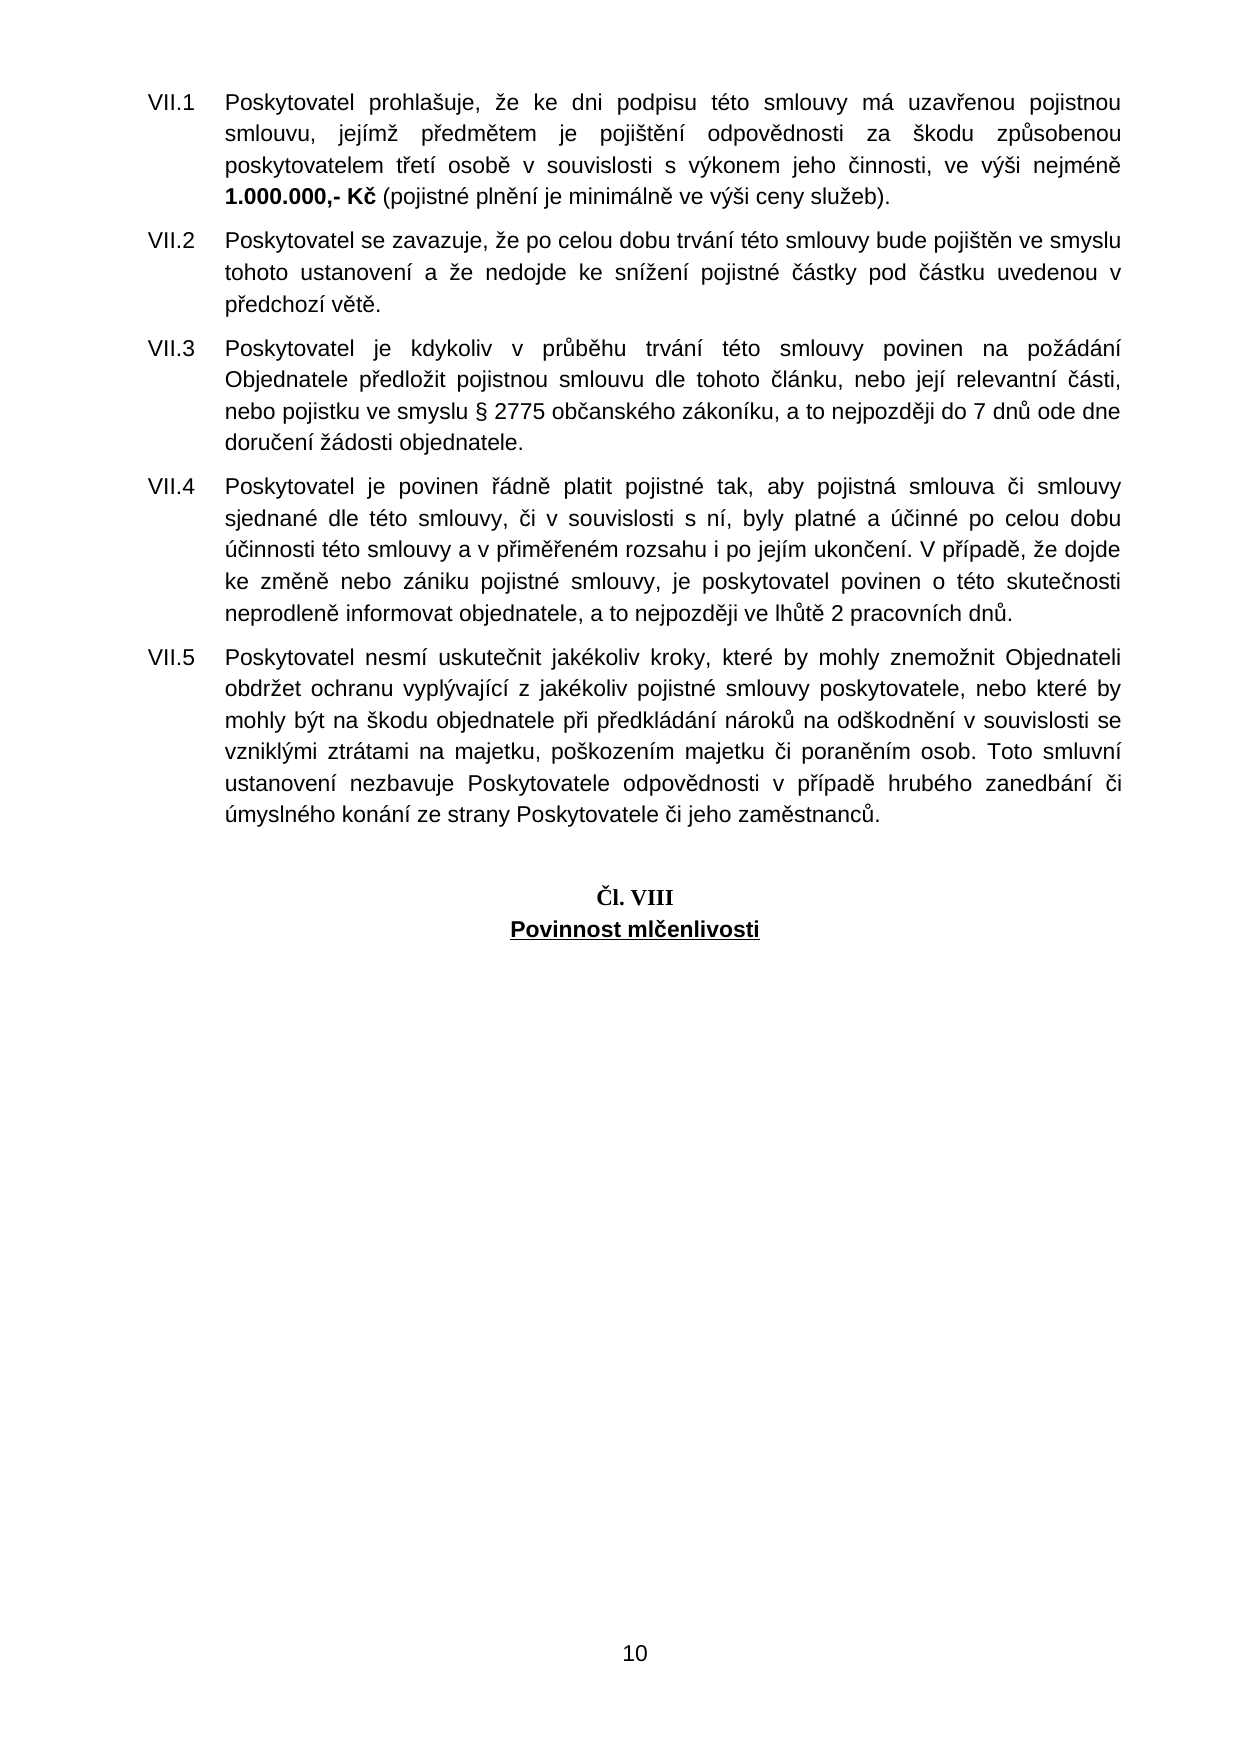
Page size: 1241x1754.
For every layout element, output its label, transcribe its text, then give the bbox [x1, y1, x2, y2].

list Poskytovatel se zavazuje, že po celou dobu trvání této smlouvy bude pojištěn ve smyslu tohoto ustanovení a že nedojde ke snížení pojistné částky pod částku uvedenou v předchozí větě. [148, 227, 1122, 317]
list Poskytovatel prohlašuje, že ke dni podpisu této smlouvy má uzavřenou pojistnou smlouvu, jejímž předmětem je pojištění odpovědnosti za škodu způsobenou poskytovatelem třetí osobě v souvislosti s výkonem jeho činnosti, ve výši nejméně 1.000.000,- Kč (pojistné plnění je minimálně ve výši ceny služeb). [148, 89, 1122, 210]
list Poskytovatel je kdykoliv v průběhu trvání této smlouvy povinen na požádání Objednatele předložit pojistnou smlouvu dle tohoto článku, nebo její relevantní části, nebo pojistku ve smyslu § 2775 občanského zákoníku, a to nejpozději do 7 dnů ode dne doručení žádosti objednatele. [148, 334, 1122, 456]
list Poskytovatel je povinen řádně platit pojistné tak, aby pojistná smlouva či smlouvy sjednané dle této smlouvy, či v souvislosti s ní, byly platné a účinné po celou dobu účinnosti této smlouvy a v přiměřeném rozsahu i po jejím ukončení. V případě, že dojde ke změně nebo zániku pojistné smlouvy, je poskytovatel povinen o této skutečnosti neprodleně informovat objednatele, a to nejpozději ve lhůtě 2 pracovních dnů. [148, 473, 1122, 626]
text Povinnost mlčenlivosti [148, 884, 1122, 942]
list Poskytovatel nesmí uskutečnit jakékoliv kroky, které by mohly znemožnit Objednateli obdržet ochranu vyplývající z jakékoliv pojistné smlouvy poskytovatele, nebo které by mohly být na škodu objednatele při předkládání nároků na odškodnění v souvislosti se vzniklými ztrátami na majetku, poškozením majetku či poraněním osob. Toto smluvní ustanovení nezbavuje Poskytovatele odpovědnosti v případě hrubého zanedbání či úmyslného konání ze strany Poskytovatele či jeho zaměstnanců. [148, 644, 1122, 828]
